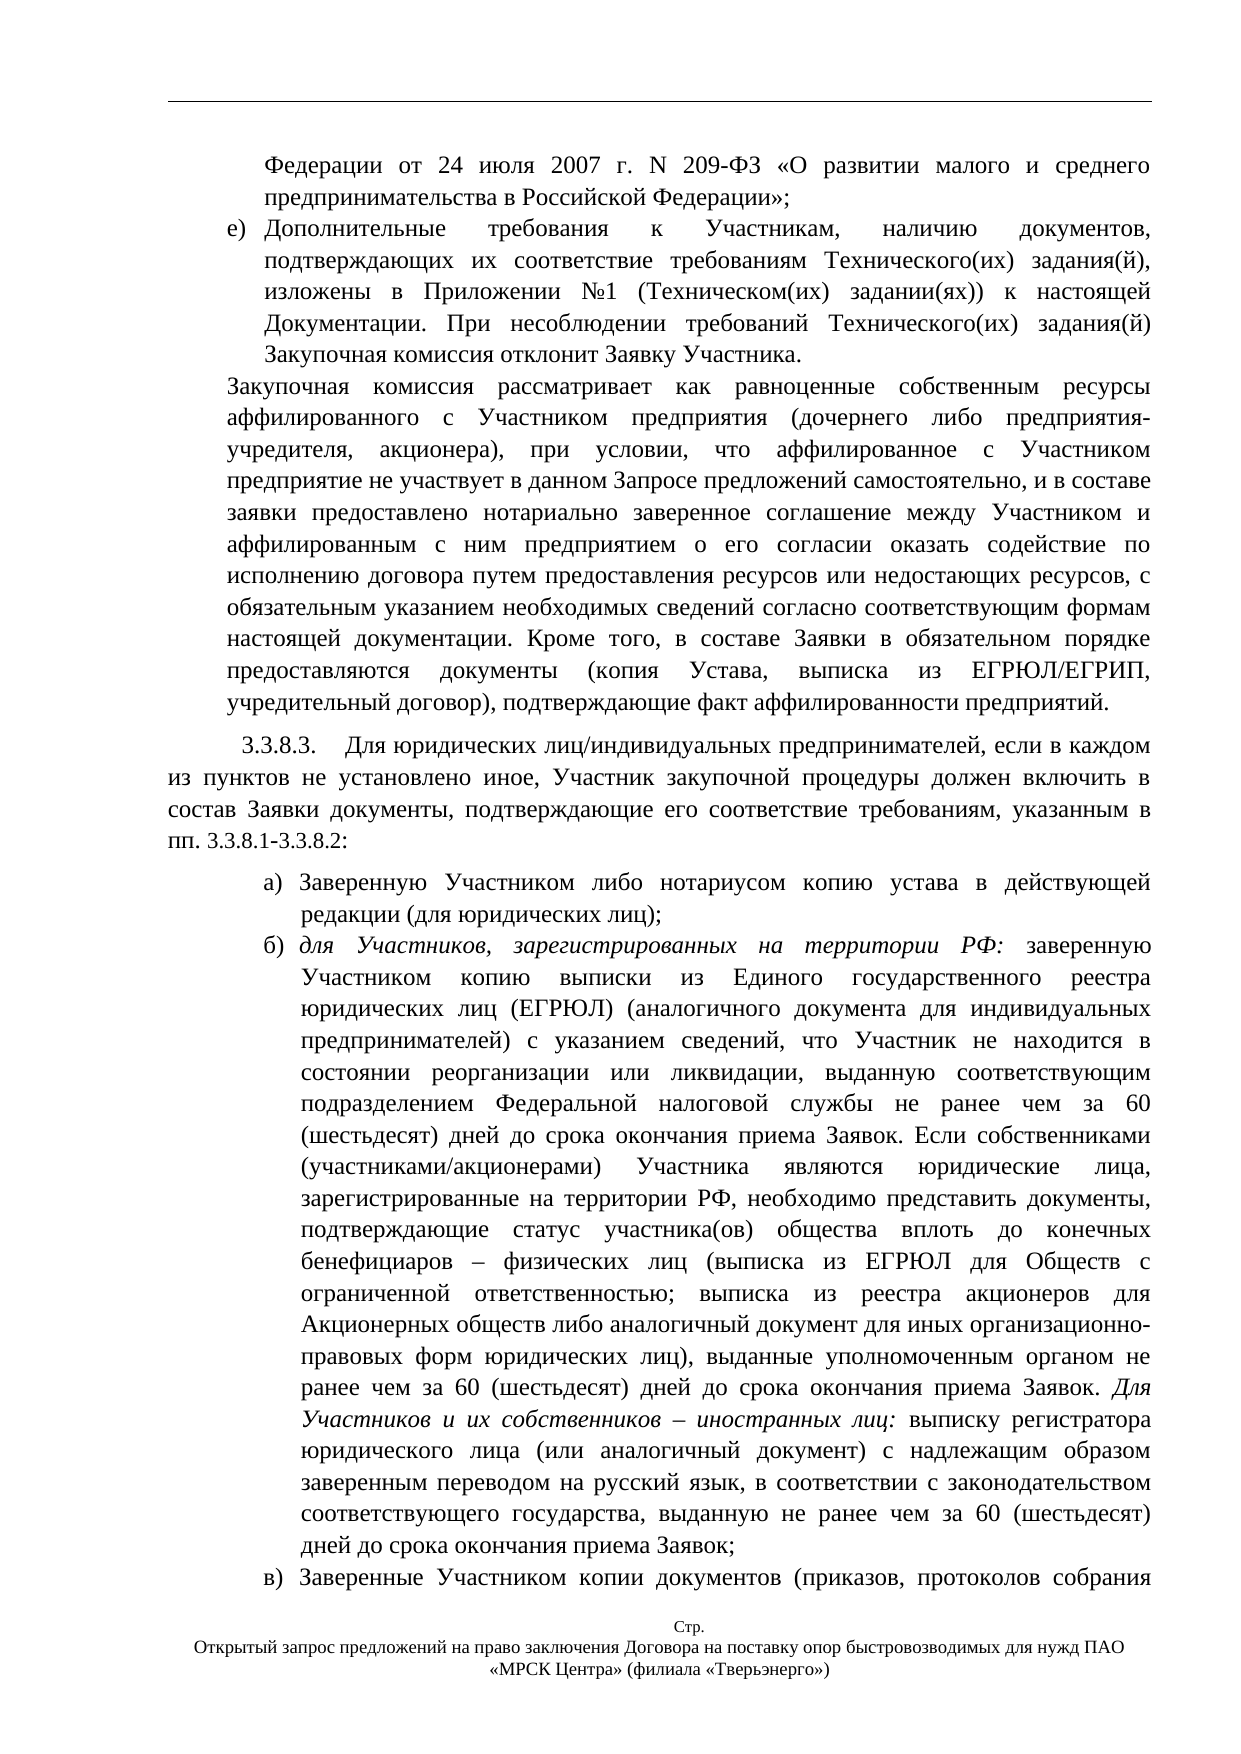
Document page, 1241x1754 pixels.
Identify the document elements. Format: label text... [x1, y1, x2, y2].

text Закупочная комиссия рассматривает как равноценные собственным ресурсы аффилированного с Участником предприятия (дочернего либо предприятия-учредителя, акционера), при условии, что аффилированное с Участником предприятие не участвует в данном Запросе предложений самостоятельно, и в составе заявки предоставлено нотариально заверенное соглашение между Участником и аффилированным с ним предприятием о его согласии оказать содействие по исполнению договора путем предоставления ресурсов или недостающих ресурсов, с обязательным указанием необходимых сведений согласно соответствующим формам настоящей документации. Кроме того, в составе Заявки в обязательном порядке предоставляются документы (копия Устава, выписка из ЕГРЮЛ/ЕГРИП, учредительный договор), подтверждающие факт аффилированности предприятий. [227, 371, 1152, 715]
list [227, 150, 1152, 210]
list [263, 1562, 1152, 1590]
list для Участников, зарегистрированных на территории РФ: заверенную Участником копию выписки из Единого государственного реестра юридических лиц (ЕГРЮЛ) (аналогичного документа для индивидуальных предпринимателей) с указанием сведений, что Участник не находится в состоянии реорганизации или ликвидации, выданную соответствующим подразделением Федеральной налоговой службы не ранее чем за 60 (шестьдесят) дней до срока окончания приема Заявок. Если собственниками (участниками/акционерами) Участника являются юридические лица, зарегистрированные на территории РФ, необходимо представить документы, подтверждающие статус участника(ов) общества вплоть до конечных бенефициаров – физических лиц (выписка из ЕГРЮЛ для Обществ с ограниченной ответственностью; выписка из реестра акционеров для Акционерных обществ либо аналогичный документ для иных организационно-правовых форм юридических лиц), выданные уполномоченным органом не ранее чем за 60 (шестьдесят) дней до срока окончания приема Заявок. Для Участников и их собственников – иностранных лиц: выписку регистратора юридического лица (или аналогичный документ) с надлежащим образом заверенным переводом на русский язык, в соответствии с законодательством соответствующего государства, выданную не ранее чем за 60 (шестьдесят) дней до срока окончания приема Заявок; [263, 930, 1152, 1559]
list Для юридических лиц/индивидуальных предпринимателей, если в каждом из пунктов не установлено иное, Участник закупочной процедуры должен включить в состав Заявки документы, подтверждающие его соответствие требованиям, указанным в пп. 3.3.8.1-3.3.8.2: [168, 731, 1152, 854]
list Дополнительные требования к Участникам, наличию документов, подтверждающих их соответствие требованиям Технического(их) задания(й), изложены в Приложении №1 (Техническом(их) задании(ях)) к настоящей Документации. При несоблюдении требований Технического(их) задания(й) Закупочная комиссия отклонит Заявку Участника. [227, 213, 1152, 368]
list Заверенную Участником либо нотариусом копию устава в действующей редакции (для юридических лиц); [263, 867, 1152, 928]
